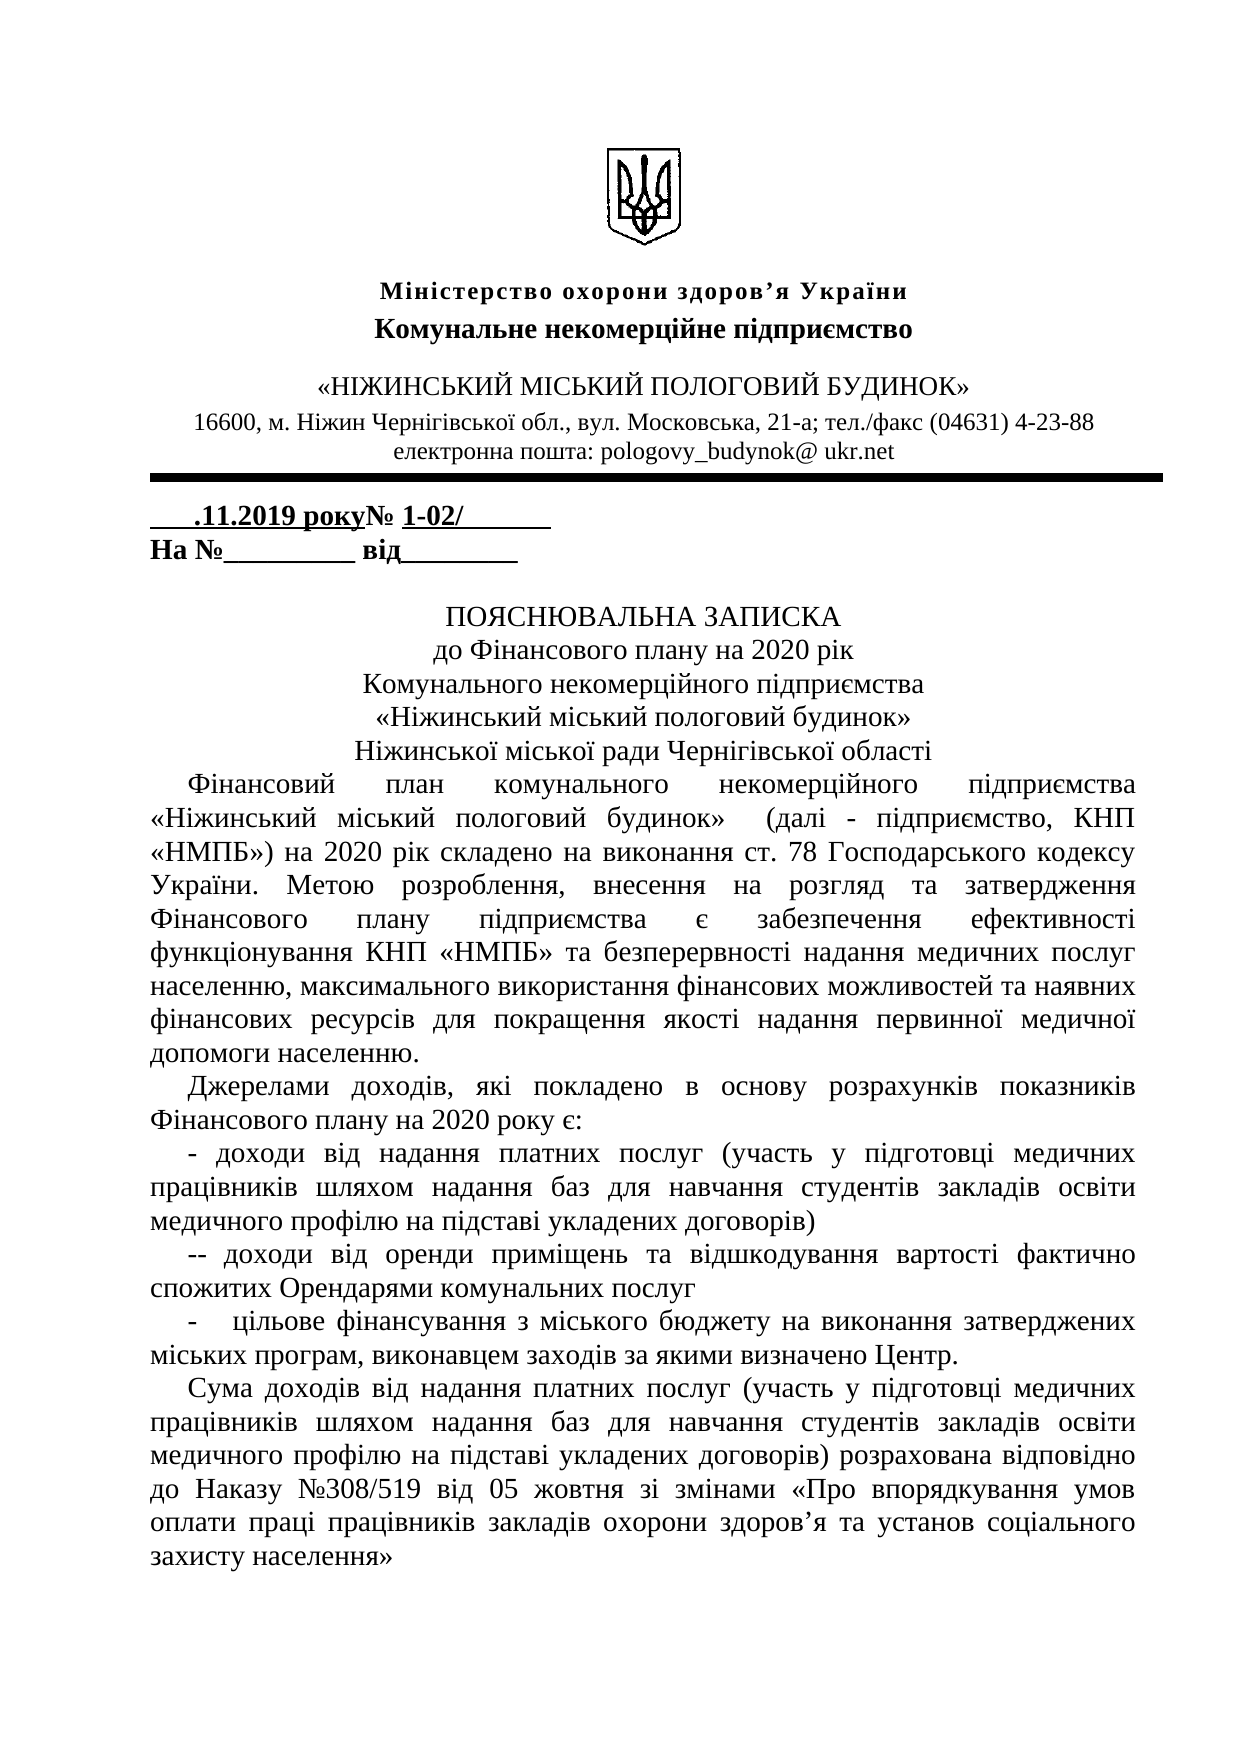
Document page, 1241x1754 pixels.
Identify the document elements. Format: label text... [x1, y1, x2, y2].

text Джерелами доходів, які покладено в основу розрахунків показників Фінансового плану на 2020 року є: [150, 1068, 1137, 1136]
text ПОЯСНЮВАЛЬНА ЗАПИСКА [150, 599, 1137, 632]
text до Фінансового плану на 2020 рік [150, 632, 1137, 666]
text На №_________ від________ [150, 532, 1137, 565]
text Міністерство охорони здоров’я України [150, 276, 1137, 305]
text Комунальне некомерційне підприємство [150, 311, 1137, 345]
text - доходи від надання платних послуг (участь у підготовці медичних працівників шляхом надання баз для навчання студентів закладів освіти медичного профілю на підставі укладених договорів) [150, 1136, 1137, 1236]
text -- доходи від оренди приміщень та відшкодування вартості фактично спожитих Орендарями комунальних послуг [150, 1236, 1137, 1303]
text Сума доходів від надання платних послуг (участь у підготовці медичних працівників шляхом надання баз для навчання студентів закладів освіти медичного профілю на підставі укладених договорів) розрахована відповідно до Наказу №308/519 від 05 жовтня зі змінами «Про впорядкування умов оплати праці працівників закладів охорони здоров’я та установ соціального захисту населення» [150, 1370, 1137, 1572]
text «Ніжинський міський пологовий будинок» [150, 699, 1137, 733]
text - цільове фінансування з міського бюджету на виконання затверджених міських програм, виконавцем заходів за якими визначено Центр. [150, 1303, 1137, 1370]
text . Ніжин Чернігівської обл., вул. Московська, 21-а; тел./факс (04631) 4-23-88 [150, 407, 1137, 436]
text «НІЖИНСЬКИЙ МІСЬКИЙ ПОЛОГОВИЙ БУДИНОК» [150, 370, 1137, 401]
text Комунального некомерційного підприємства [150, 666, 1137, 699]
text електронна пошта: pologovy_budynok@ ukr.net [150, 436, 1137, 465]
text .11.2019 року№ 1-02/ [150, 498, 1137, 532]
text Ніжинської міської ради Чернігівської області [150, 733, 1137, 767]
picture [606, 148, 682, 252]
text Фінансовий план комунального некомерційного підприємства «Ніжинський міський пологовий будинок» (далі - підприємство, КНП «НМПБ») на 2020 рік складено на виконання ст. 78 Господарського кодексу України. Метою розроблення, внесення на розгляд та затвердження Фінансового плану підприємства є забезпечення ефективності функціонування КНП «НМПБ» та безперервності надання медичних послуг населенню, максимального використання фінансових можливостей та наявних фінансових ресурсів для покращення якості надання первинної медичної допомоги населенню. [150, 767, 1137, 1068]
